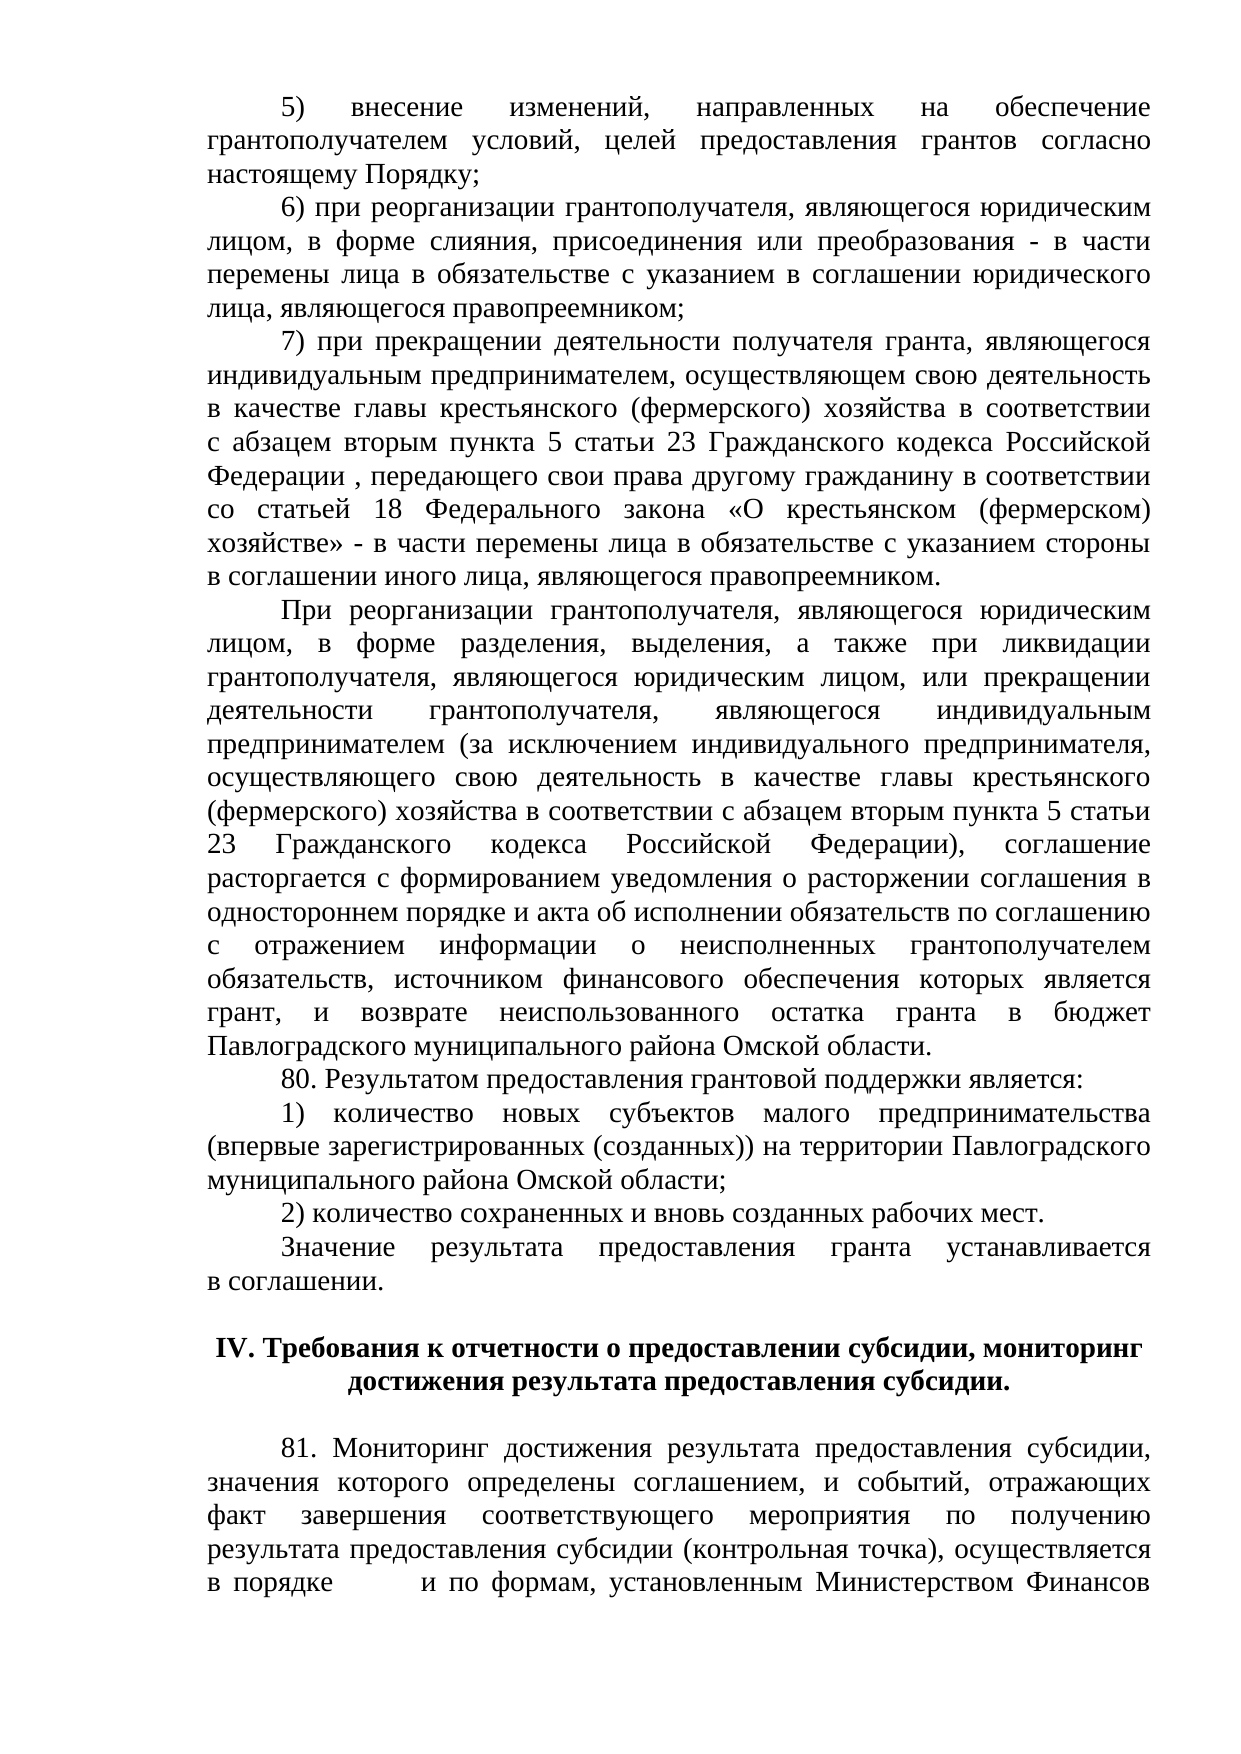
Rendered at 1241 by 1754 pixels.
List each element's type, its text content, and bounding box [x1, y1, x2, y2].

text 7) при прекращении деятельности получателя гранта, являющегося индивидуальным предпринимателем, осуществляющем свою деятельность в качестве главы крестьянского (фермерского) хозяйства в соответствии с абзацем вторым пункта 5 статьи 23 Гражданского кодекса Российской Федерации , передающего свои права другому гражданину в соответствии со статьей 18 Федерального закона «О крестьянском (фермерском) хозяйстве» - в части перемены лица в обязательстве с указанием стороны в соглашении иного лица, являющегося правопреемником. [207, 323, 1152, 592]
text 1) количество новых субъектов малого предпринимательства (впервые зарегистрированных (созданных)) на территории Павлоградского муниципального района Омской области; [207, 1095, 1152, 1196]
text 2) количество сохраненных и вновь созданных рабочих мест. [207, 1196, 1152, 1229]
text Значение результата предоставления гранта устанавливается в соглашении. [207, 1229, 1152, 1296]
text IV. Требования к отчетности о предоставлении субсидии, мониторинг достижения результата предоставления субсидии. [207, 1330, 1152, 1397]
text 5) внесение изменений, направленных на обеспечение грантополучателем условий, целей предоставления грантов согласно настоящему Порядку; [207, 89, 1152, 189]
text 80. Результатом предоставления грантовой поддержки является: [207, 1061, 1152, 1095]
text 6) при реорганизации грантополучателя, являющегося юридическим лицом, в форме слияния, присоединения или преобразования - в части перемены лица в обязательстве с указанием в соглашении юридического лица, являющегося правопреемником; [207, 189, 1152, 323]
text При реорганизации грантополучателя, являющегося юридическим лицом, в форме разделения, выделения, а также при ликвидации грантополучателя, являющегося юридическим лицом, или прекращении деятельности грантополучателя, являющегося индивидуальным предпринимателем (за исключением индивидуального предпринимателя, осуществляющего свою деятельность в качестве главы крестьянского (фермерского) хозяйства в соответствии с абзацем вторым пункта 5 статьи 23 Гражданского кодекса Российской Федерации), соглашение расторгается с формированием уведомления о расторжении соглашения в одностороннем порядке и акта об исполнении обязательств по соглашению с отражением информации о неисполненных грантополучателем обязательств, источником финансового обеспечения которых является грант, и возврате неиспользованного остатка гранта в бюджет Павлоградского муниципального района Омской области. [207, 592, 1152, 1061]
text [207, 1430, 1152, 1598]
